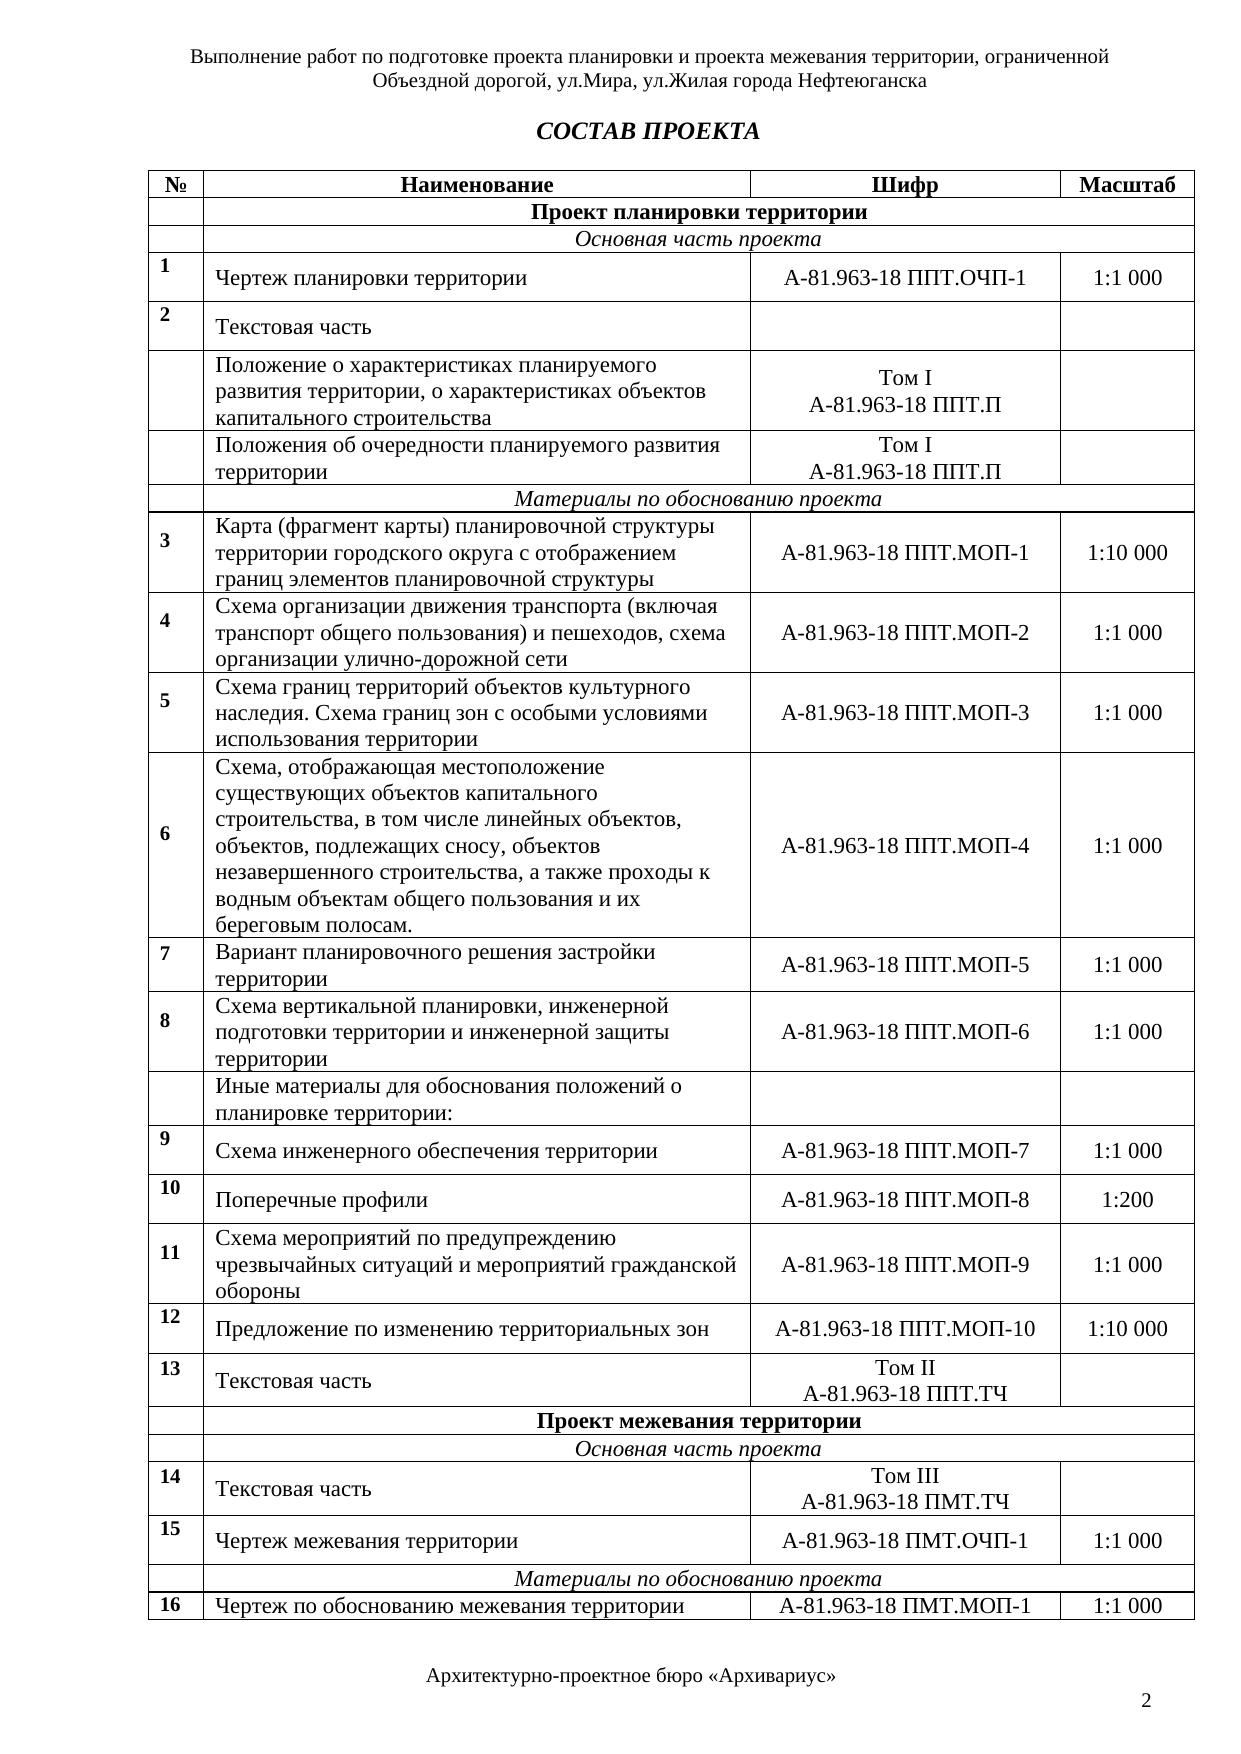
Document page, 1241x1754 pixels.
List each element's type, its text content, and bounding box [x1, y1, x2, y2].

table_cell Схема вертикальной планировки, инженерной подготовки территории и инженерной защиты территории [204, 992, 750, 1071]
table_cell А-81.963-18 ППТ.МОП-8 [751, 1175, 1060, 1223]
table_cell Вариант планировочного решения застройки территории [204, 938, 750, 991]
table_cell 1:1 000 [1061, 253, 1194, 301]
table_cell [1061, 431, 1194, 484]
table_cell [149, 1565, 203, 1591]
table_cell [149, 226, 203, 252]
table_cell Схема мероприятий по предупреждению чрезвычайных ситуаций и мероприятий гражданской обороны [204, 1224, 750, 1303]
table_cell Положения об очередности планируемого развития территории [204, 431, 750, 484]
table_cell [149, 1435, 203, 1461]
table_cell [149, 513, 203, 592]
table_cell А-81.963-18 ППТ.МОП-5 [751, 938, 1060, 991]
table_cell Материалы по обоснованию проекта [204, 1565, 1194, 1591]
table_cell [149, 593, 203, 672]
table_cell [204, 1593, 750, 1619]
table_cell [1061, 1072, 1194, 1125]
table_cell Проект межевания территории [204, 1407, 1194, 1434]
table_cell Том III А-81.963-18 ПМТ.ТЧ [751, 1462, 1060, 1515]
table_cell [149, 1175, 203, 1223]
table_cell [149, 1462, 203, 1515]
table_cell 1:1 000 [1061, 938, 1194, 991]
table_cell 1:1 000 [1061, 992, 1194, 1071]
table_header № [149, 171, 203, 197]
table_cell 1:1 000 [1061, 753, 1194, 937]
table_cell [149, 753, 203, 937]
table_cell [751, 302, 1060, 350]
table_cell Том I А-81.963-18 ППТ.П [751, 351, 1060, 430]
table_cell [149, 1354, 203, 1406]
table_cell А-81.963-18 ППТ.МОП-9 [751, 1224, 1060, 1303]
table_cell Проект планировки территории [204, 198, 1194, 224]
table_cell [149, 302, 203, 350]
table_cell [149, 938, 203, 991]
table_cell [149, 351, 203, 430]
table_cell [149, 253, 203, 301]
table_cell Текстовая часть [204, 1462, 750, 1515]
table_cell 1:200 [1061, 1175, 1194, 1223]
table_cell [149, 485, 203, 511]
table_cell [149, 1126, 203, 1174]
table_cell [149, 1516, 203, 1564]
table_cell А-81.963-18 ППТ.МОП-10 [751, 1304, 1060, 1352]
table_cell Схема организации движения транспорта (включая транспорт общего пользования) и пешеходов, схема организации улично-дорожной сети [204, 593, 750, 672]
table_cell [149, 1407, 203, 1434]
table_cell [149, 1224, 203, 1303]
table_cell [1061, 351, 1194, 430]
table_cell 1:1 000 [1061, 1593, 1194, 1619]
table_cell А-81.963-18 ППТ.МОП-1 [751, 513, 1060, 592]
table_cell [1061, 302, 1194, 350]
table_cell А-81.963-18 ППТ.МОП-6 [751, 992, 1060, 1071]
table_cell Текстовая часть [204, 1354, 750, 1406]
table_cell Поперечные профили [204, 1175, 750, 1223]
table_cell А-81.963-18 ППТ.МОП-2 [751, 593, 1060, 672]
table_cell 1:1 000 [1061, 1126, 1194, 1174]
text СОСТАВ ПРОЕКТА [148, 116, 1152, 145]
table_cell Основная часть проекта [204, 226, 1194, 252]
table_cell 1:1 000 [1061, 593, 1194, 672]
table_cell Схема, отображающая местоположение существующих объектов капитального строительства, в том числе линейных объектов, объектов, подлежащих сносу, объектов незавершенного строительства, а также проходы к водным объектам общего пользования и их береговым полосам. [204, 753, 750, 937]
table_cell Том II А-81.963-18 ППТ.ТЧ [751, 1354, 1060, 1406]
table_cell Том I А-81.963-18 ППТ.П [751, 431, 1060, 484]
table_cell [149, 198, 203, 224]
table_cell [1061, 1354, 1194, 1406]
table_cell 1:10 000 [1061, 1304, 1194, 1352]
table_cell 1:1 000 [1061, 673, 1194, 752]
table_cell А-81.963-18 ПМТ.ОЧП-1 [751, 1516, 1060, 1564]
table_header Масштаб [1061, 171, 1194, 197]
table_cell Карта (фрагмент карты) планировочной структуры территории городского округа с отображением границ элементов планировочной структуры [204, 513, 750, 592]
table_cell Схема границ территорий объектов культурного наследия. Схема границ зон с особыми условиями использования территории [204, 673, 750, 752]
table_cell 1:1 000 [1061, 1516, 1194, 1564]
table_cell А-81.963-18 ППТ.МОП-7 [751, 1126, 1060, 1174]
table_cell Чертеж межевания территории [204, 1516, 750, 1564]
table_cell 1:10 000 [1061, 513, 1194, 592]
table_cell Материалы по обоснованию проекта [204, 485, 1194, 511]
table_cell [751, 1593, 1060, 1619]
table_header Шифр [751, 171, 1060, 197]
table_cell А-81.963-18 ППТ.ОЧП-1 [751, 253, 1060, 301]
table_cell А-81.963-18 ППТ.МОП-3 [751, 673, 1060, 752]
table_cell [149, 1304, 203, 1352]
table_cell [149, 1072, 203, 1125]
table_cell Положение о характеристиках планируемого развития территории, о характеристиках объектов капитального строительства [204, 351, 750, 430]
table_cell [751, 1072, 1060, 1125]
table_cell Чертеж планировки территории [204, 253, 750, 301]
table_cell Текстовая часть [204, 302, 750, 350]
table_cell 1:1 000 [1061, 1224, 1194, 1303]
table_cell Схема инженерного обеспечения территории [204, 1126, 750, 1174]
table_cell [149, 431, 203, 484]
table_cell [149, 673, 203, 752]
table_cell [149, 1593, 203, 1619]
table_header Наименование [204, 171, 750, 197]
table_cell А-81.963-18 ППТ.МОП-4 [751, 753, 1060, 937]
table_cell Предложение по изменению территориальных зон [204, 1304, 750, 1352]
table_cell [1061, 1462, 1194, 1515]
table_cell Иные материалы для обоснования положений о планировке территории: [204, 1072, 750, 1125]
table_cell Основная часть проекта [204, 1435, 1194, 1461]
table_cell [149, 992, 203, 1071]
